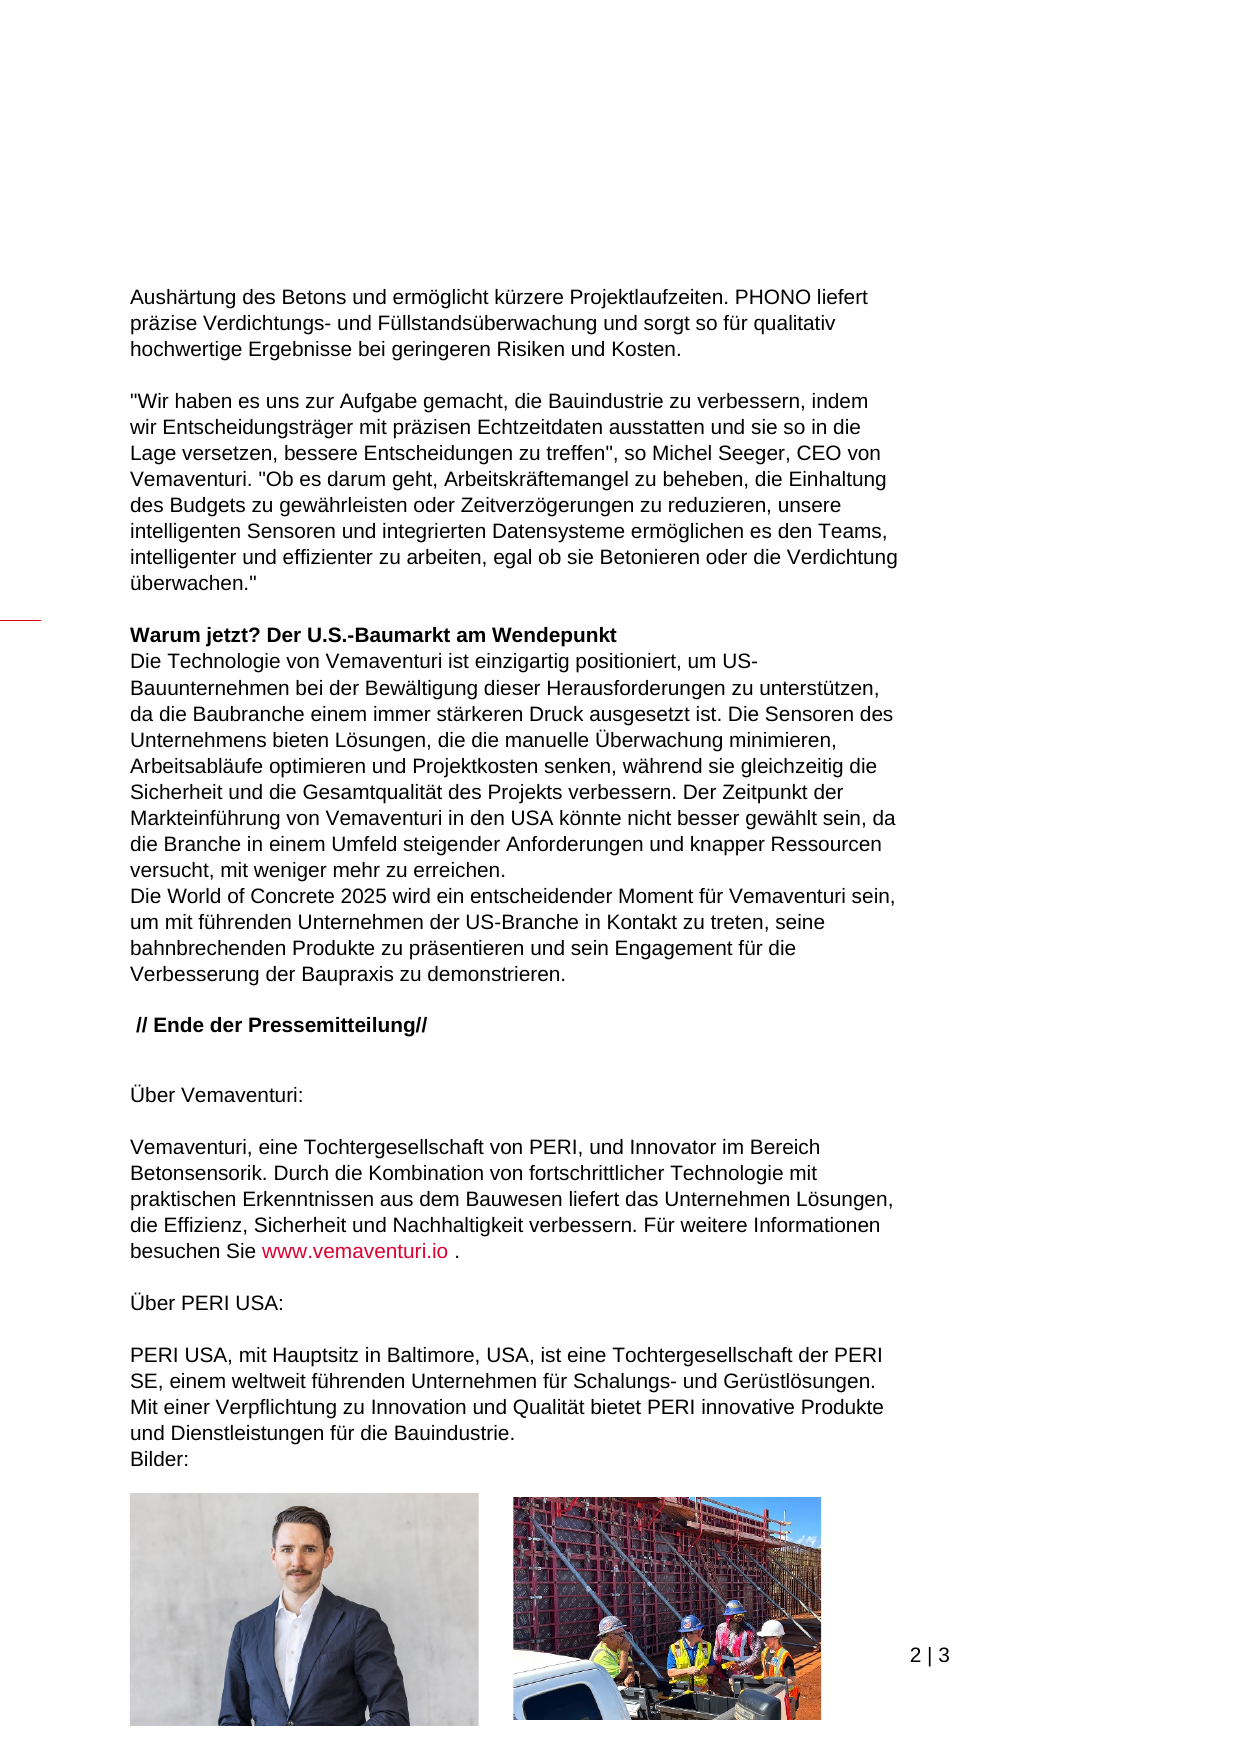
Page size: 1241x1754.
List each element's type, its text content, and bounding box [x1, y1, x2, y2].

text PERI USA, mit Hauptsitz in Baltimore, USA, ist eine Tochtergesellschaft der PERI SE, einem weltweit führenden Unternehmen für Schalungs- und Gerüstlösungen. Mit einer Verpflichtung zu Innovation und Qualität bietet PERI innovative Produkte und Dienstleistungen für die Bauindustrie. [130, 1342, 901, 1446]
text "Wir haben es uns zur Aufgabe gemacht, die Bauindustrie zu verbessern, indem wir Entscheidungsträger mit präzisen Echtzeitdaten ausstatten und sie so in die Lage versetzen, bessere Entscheidungen zu treffen", so Michel Seeger, CEO von Vemaventuri. "Ob es darum geht, Arbeitskräftemangel zu beheben, die Einhaltung des Budgets zu gewährleisten oder Zeitverzögerungen zu reduzieren, unsere intelligenten Sensoren und integrierten Datensysteme ermöglichen es den Teams, intelligenter und effizienter zu arbeiten, egal ob sie Betonieren oder die Verdichtung überwachen." [130, 388, 901, 596]
text Über Vemaventuri: [130, 1081, 901, 1107]
text Bilder: [130, 1446, 901, 1472]
picture [513, 1497, 822, 1720]
text Warum jetzt? Der U.S.-Baumarkt am Wendepunkt [130, 622, 901, 648]
text Die Technologie von Vemaventuri ist einzigartig positioniert, um US-Bauunternehmen bei der Bewältigung dieser Herausforderungen zu unterstützen, da die Baubranche einem immer stärkeren Druck ausgesetzt ist. Die Sensoren des Unternehmens bieten Lösungen, die die manuelle Überwachung minimieren, Arbeitsabläufe optimieren und Projektkosten senken, während sie gleichzeitig die Sicherheit und die Gesamtqualität des Projekts verbessern. Der Zeitpunkt der Markteinführung von Vemaventuri in den USA könnte nicht besser gewählt sein, da die Branche in einem Umfeld steigender Anforderungen und knapper Ressourcen versucht, mit weniger mehr zu erreichen. [130, 648, 901, 882]
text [130, 283, 901, 362]
text // Ende der Pressemitteilung// [130, 1013, 901, 1037]
picture [129, 1493, 479, 1726]
text Vemaventuri, eine Tochtergesellschaft von PERI, und Innovator im Bereich Betonsensorik. Durch die Kombination von fortschrittlicher Technologie mit praktischen Erkenntnissen aus dem Bauwesen liefert das Unternehmen Lösungen, die Effizienz, Sicherheit und Nachhaltigkeit verbessern. Für weitere Informationen besuchen Sie www.vemaventuri.io . [130, 1133, 901, 1263]
text Die World of Concrete 2025 wird ein entscheidender Moment für Vemaventuri sein, um mit führenden Unternehmen der US-Branche in Kontakt zu treten, seine bahnbrechenden Produkte zu präsentieren und sein Engagement für die Verbesserung der Baupraxis zu demonstrieren. [130, 882, 901, 987]
text Über PERI USA: [130, 1289, 901, 1316]
